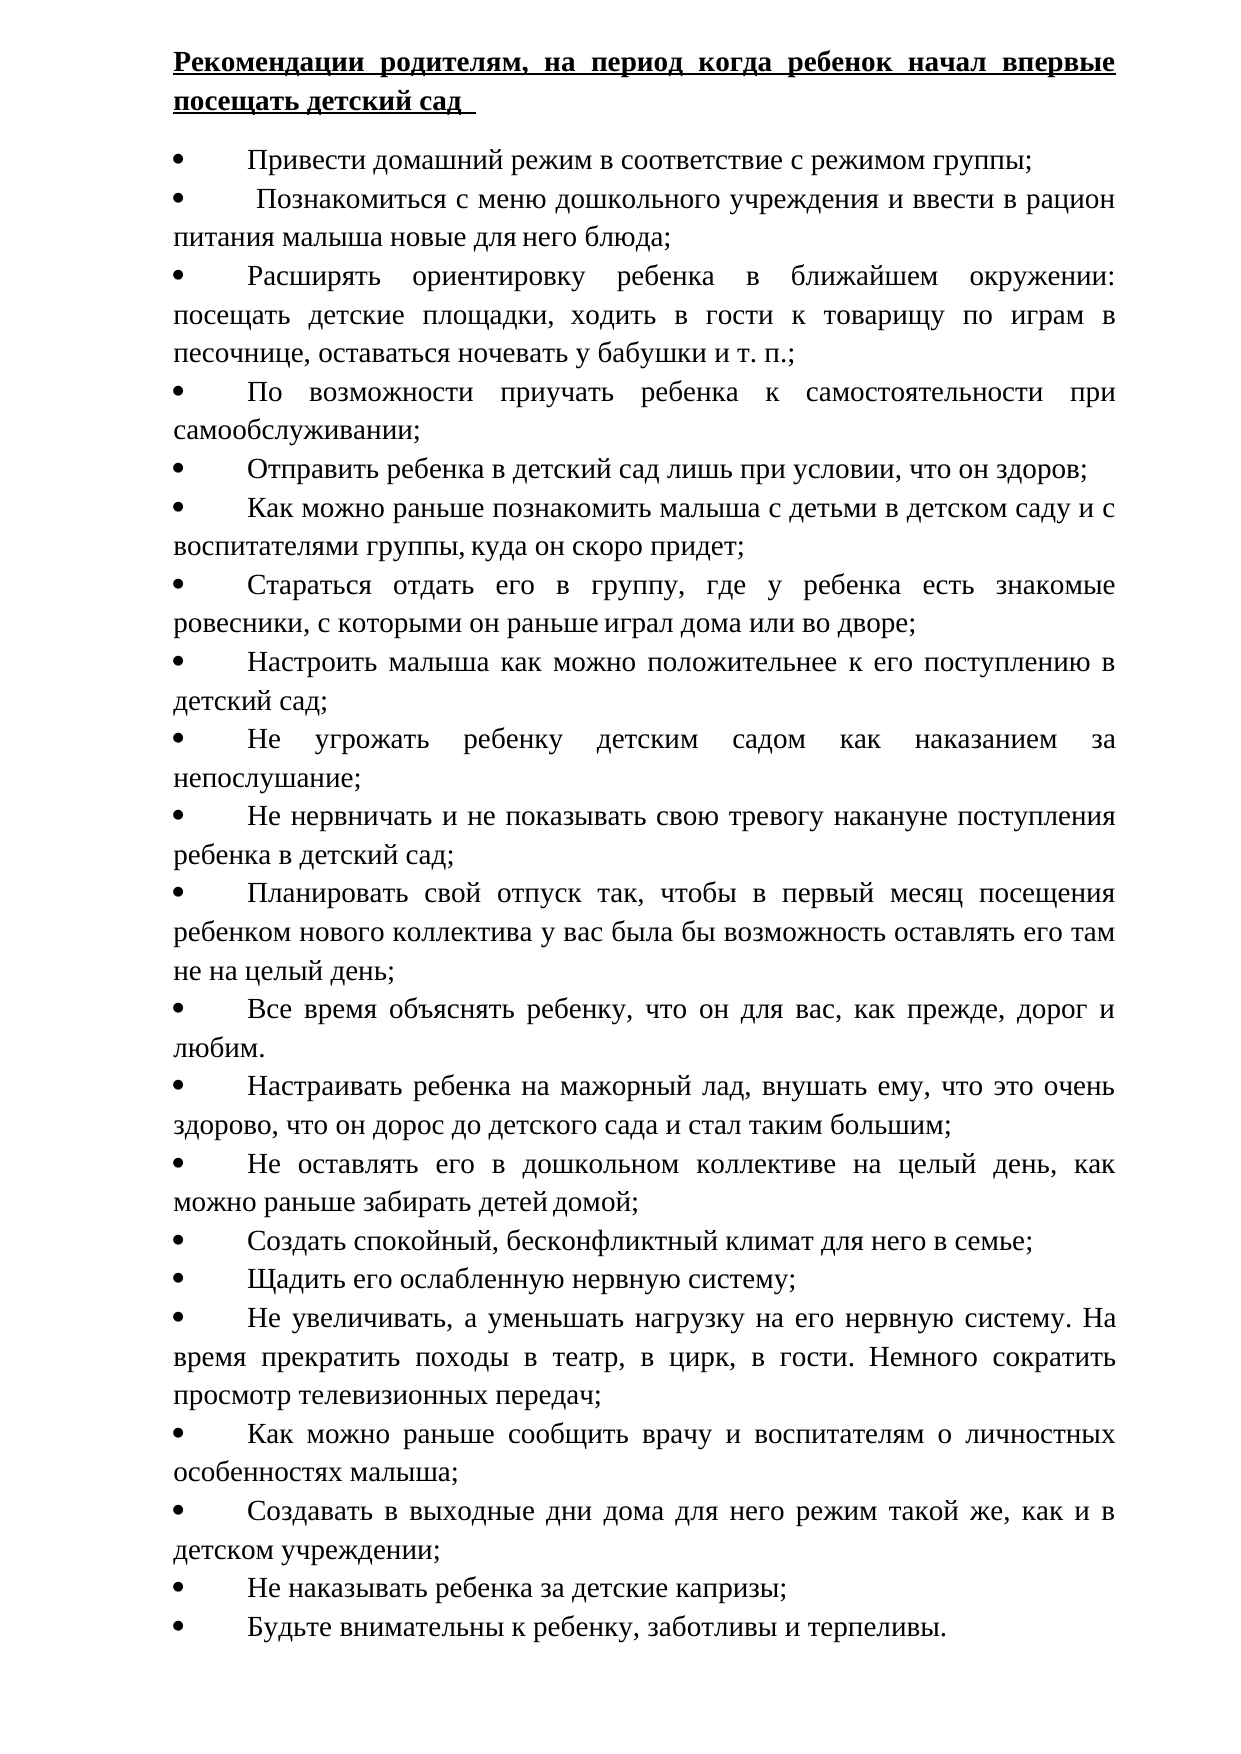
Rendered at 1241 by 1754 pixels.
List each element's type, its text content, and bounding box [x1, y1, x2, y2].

list Создать спокойный, бесконфликтный климат для него в семье; [173, 1223, 1116, 1257]
list Настраивать ребенка на мажорный лад, внушать ему, что это очень здорово, что он дорос до детского сада и стал таким большим; [173, 1068, 1116, 1141]
list Не нервничать и не показывать свою тревогу накануне поступления ребенка в детский сад; [173, 798, 1116, 871]
list Не угрожать ребенку детским садом как наказанием за непослушание; [173, 721, 1116, 793]
list Как можно раньше сообщить врачу и воспитателям о личностных особенностях малыша; [173, 1416, 1116, 1488]
list Познакомиться с меню дошкольного учреждения и ввести в рацион питания малыша новые для него блюда; [173, 181, 1116, 253]
list Расширять ориентировку ребенка в ближайшем окружении: посещать детские площадки, ходить в гости к товарищу по играм в песочнице, оставаться ночевать у бабушки и т. п.; [173, 258, 1116, 369]
text Рекомендации родителям, на период когда ребенок начал впервые посещать детский сад [173, 75, 1116, 116]
list Не увеличивать, а уменьшать нагрузку на его нервную систему. На время прекратить походы в театр, в цирк, в гости. Немного сократить просмотр телевизионных передач; [173, 1300, 1116, 1411]
list Привести домашний режим в соответствие с режимом группы; [173, 142, 1116, 176]
list Как можно раньше познакомить малыша с детьми в детском саду и с воспитателями группы, куда он скоро придет; [173, 490, 1116, 562]
list Стараться отдать его в группу, где у ребенка есть знакомые ровесники, с которыми он раньше играл дома или во дворе; [173, 567, 1116, 639]
list По возможности приучать ребенка к самостоятельности при самообслуживании; [173, 374, 1116, 446]
list Создавать в выходные дни дома для него режим такой же, как и в детском учреждении; [173, 1493, 1116, 1565]
text Рекомендации родителям, на период когда ребенок начал впервые посещать детский сад [173, 44, 1116, 73]
list Не наказывать ребенка за детские капризы; [173, 1570, 1116, 1604]
list Щадить его ослабленную нервную систему; [173, 1262, 1116, 1295]
list Отправить ребенка в детский сад лишь при условии, что он здоров; [173, 451, 1116, 485]
list Будьте внимательны к ребенку, заботливы и терпеливы. [173, 1609, 1116, 1643]
list Настроить малыша как можно положительнее к его поступлению в детский сад; [173, 644, 1116, 716]
list Не оставлять его в дошкольном коллективе на целый день, как можно раньше забирать детей домой; [173, 1146, 1116, 1218]
list Планировать свой отпуск так, чтобы в первый месяц посещения ребенком нового коллектива у вас была бы возможность оставлять его там не на целый день; [173, 876, 1116, 986]
list Все время объяснять ребенку, что он для вас, как прежде, дорог и любим. [173, 991, 1116, 1063]
